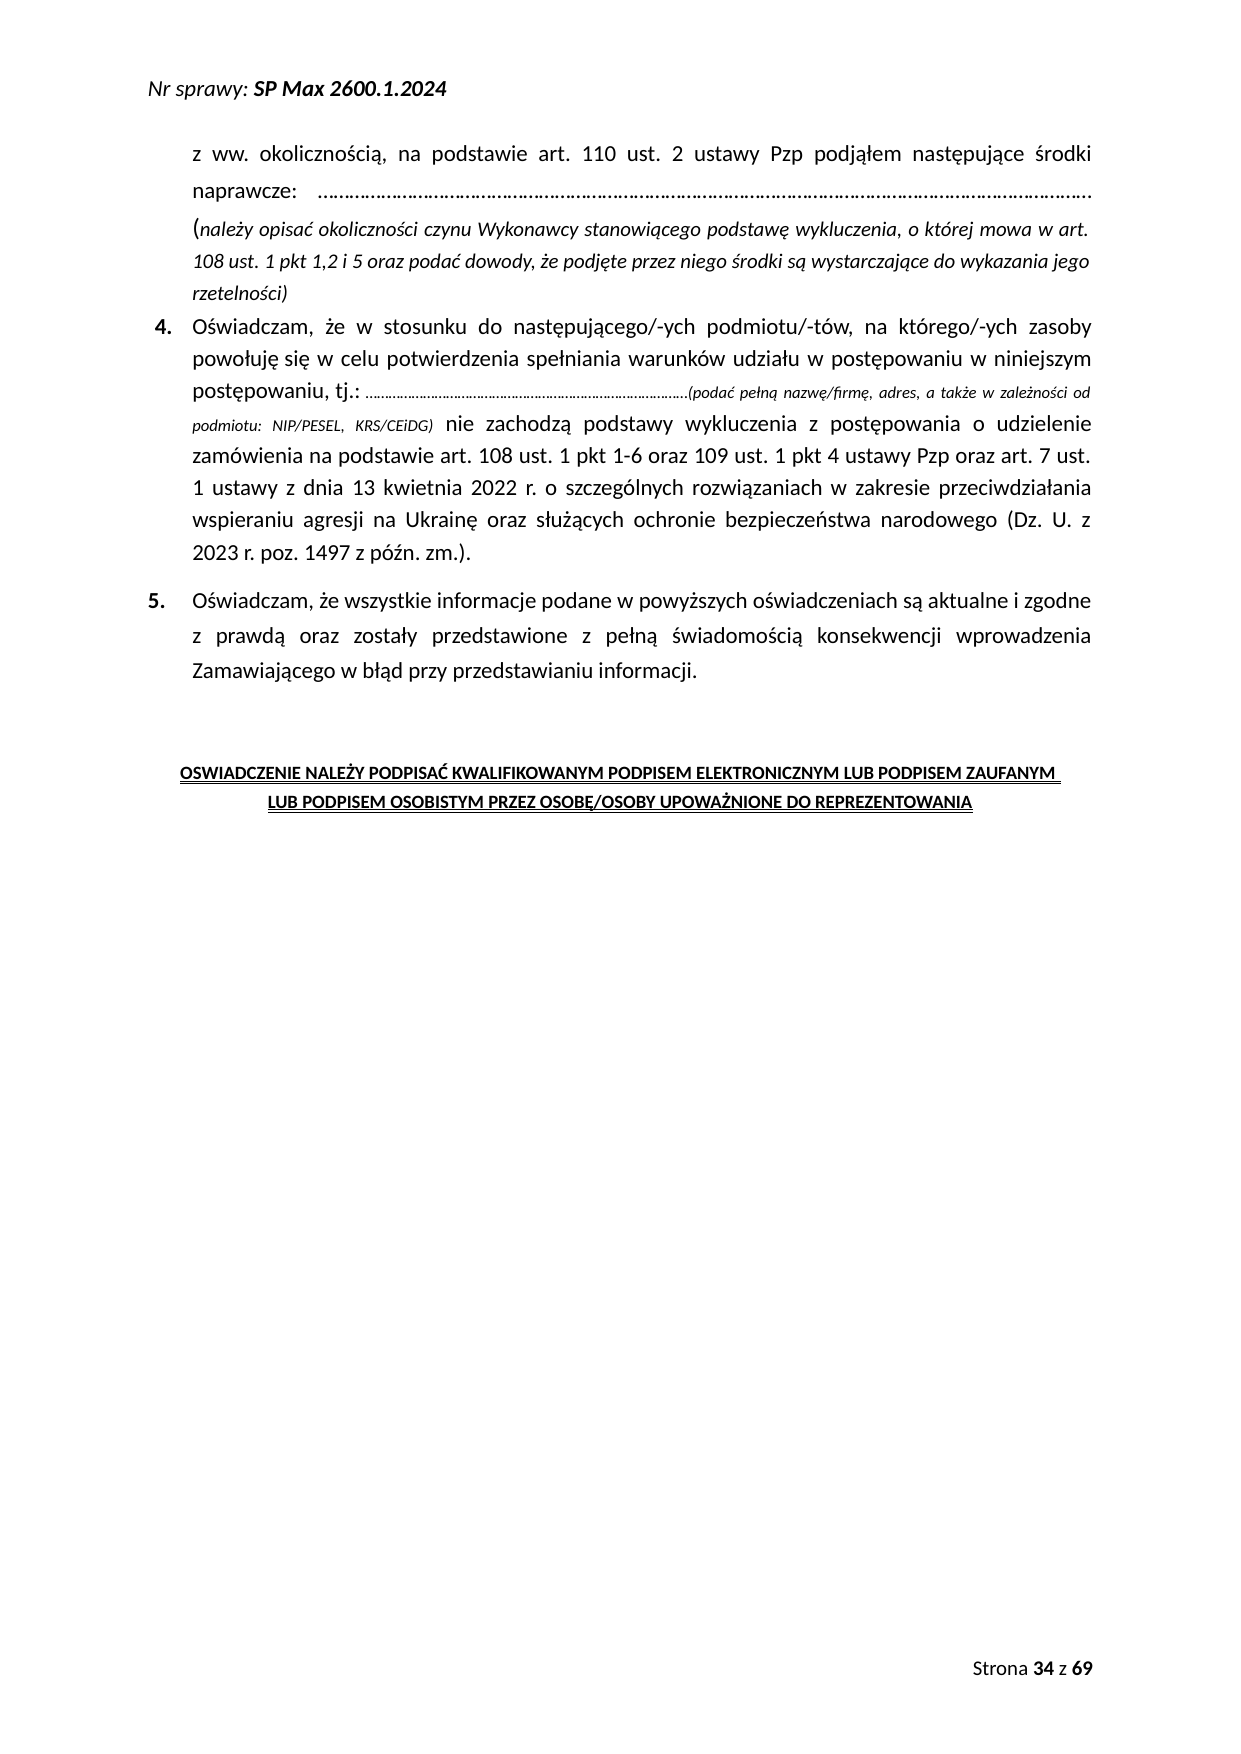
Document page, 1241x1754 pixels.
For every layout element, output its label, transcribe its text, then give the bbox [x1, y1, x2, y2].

list Oświadczam, że w stosunku do następującego/-ych podmiotu/-tów, na którego/-ych zasoby powołuję się w celu potwierdzenia spełniania warunków udziału w postępowaniu w niniejszym postępowaniu, tj.: …………………………………………………………………………(podać pełną nazwę/firmę, adres, a także w zależności od podmiotu: NIP/PESEL, KRS/CEiDG) nie zachodzą podstawy wykluczenia z postępowania o udzielenie zamówienia na podstawie art. 108 ust. 1 pkt 1-6 oraz 109 ust. 1 pkt 4 ustawy Pzp oraz art. 7 ust. 1 ustawy z dnia 13 kwietnia 2022 r. o szczególnych rozwiązaniach w zakresie przeciwdziałania wspieraniu agresji na Ukrainę oraz służących ochronie bezpieczeństwa narodowego (Dz. U. z 2023 r. poz. 1497 z późn. zm.). [154, 312, 1093, 566]
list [148, 139, 1093, 306]
list Oświadczam, że wszystkie informacje podane w powyższych oświadczeniach są aktualne i zgodne z prawdą oraz zostały przedstawione z pełną świadomością konsekwencji wprowadzenia Zamawiającego w błąd przy przedstawianiu informacji. [148, 586, 1093, 684]
text OSWIADCZENIE NALEŻY PODPISAĆ KWALIFIKOWANYM PODPISEM ELEKTRONICZNYM LUB PODPISEM ZAUFANYM LUB PODPISEM OSOBISTYM PRZEZ OSOBĘ/OSOBY UPOWAŻNIONE DO REPREZENTOWANIA [148, 761, 1093, 813]
